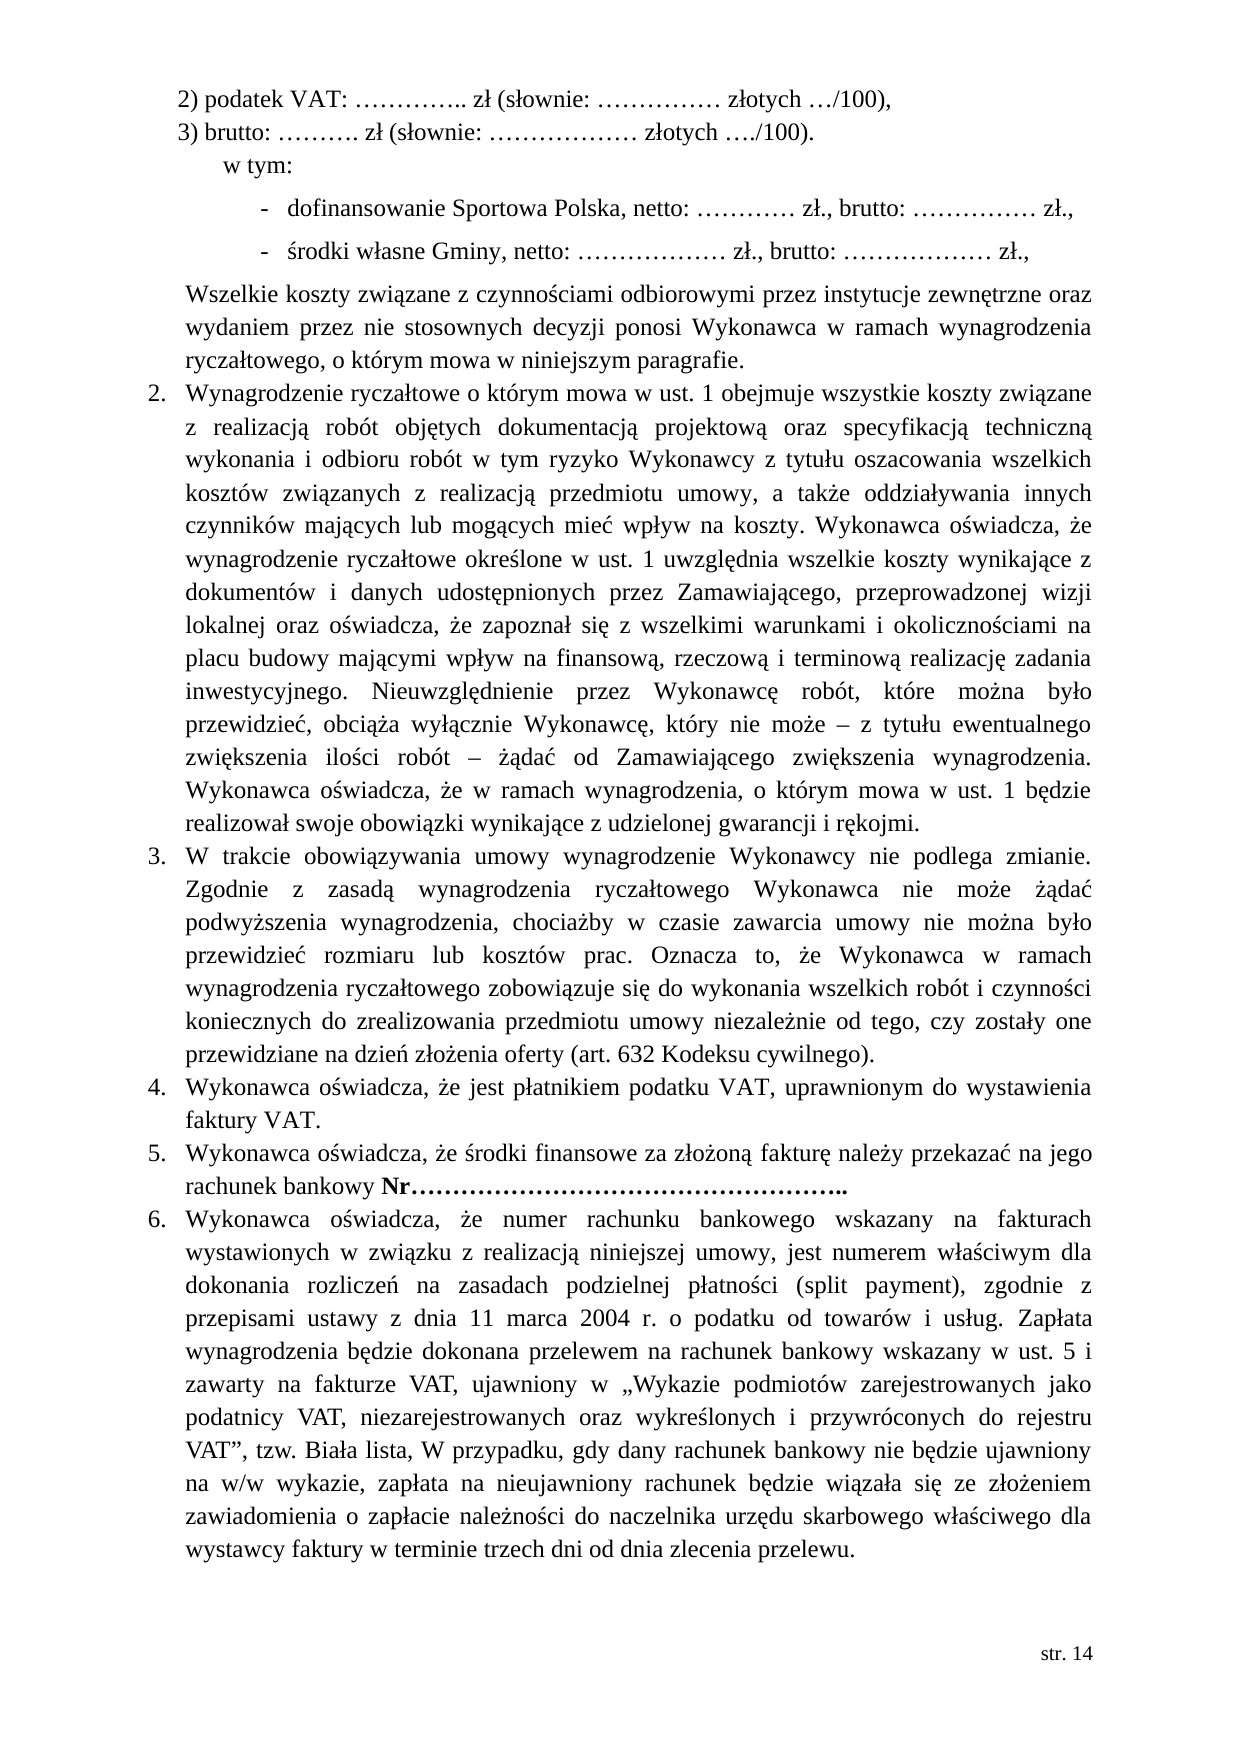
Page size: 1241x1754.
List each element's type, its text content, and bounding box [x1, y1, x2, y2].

text w tym: [148, 150, 1092, 179]
list Wykonawca oświadcza, że środki finansowe za złożoną fakturę należy przekazać na jego rachunek bankowy Nr…………………………………………….. [148, 1138, 1092, 1200]
text - środki własne Gminy, netto: ……………… zł., brutto: ……………… zł., [148, 236, 1092, 265]
list 2) podatek VAT: ………….. zł (słownie: …………… złotych …/100), [177, 84, 1092, 113]
text Wszelkie koszty związane z czynnościami odbiorowymi przez instytucje zewnętrzne oraz wydaniem przez nie stosownych decyzji ponosi Wykonawca w ramach wynagrodzenia ryczałtowego, o którym mowa w niniejszym paragrafie. [185, 279, 1092, 374]
list 3) brutto: ………. zł (słownie: ……………… złotych …./100). [177, 117, 1092, 146]
list Wynagrodzenie ryczałtowe o którym mowa w ust. 1 obejmuje wszystkie koszty związane z realizacją robót objętych dokumentacją projektową oraz specyfikacją techniczną wykonania i odbioru robót w tym ryzyko Wykonawcy z tytułu oszacowania wszelkich kosztów związanych z realizacją przedmiotu umowy, a także oddziaływania innych czynników mających lub mogących mieć wpływ na koszty. Wykonawca oświadcza, że wynagrodzenie ryczałtowe określone w ust. 1 uwzględnia wszelkie koszty wynikające z dokumentów i danych udostępnionych przez Zamawiającego, przeprowadzonej wizji lokalnej oraz oświadcza, że zapoznał się z wszelkimi warunkami i okolicznościami na placu budowy mającymi wpływ na finansową, rzeczową i terminową realizację zadania inwestycyjnego. Nieuwzględnienie przez Wykonawcę robót, które można było przewidzieć, obciąża wyłącznie Wykonawcę, który nie może – z tytułu ewentualnego zwiększenia ilości robót – żądać od Zamawiającego zwiększenia wynagrodzenia. Wykonawca oświadcza, że w ramach wynagrodzenia, o którym mowa w ust. 1 będzie realizował swoje obowiązki wynikające z udzielonej gwarancji i rękojmi. [148, 378, 1092, 837]
list W trakcie obowiązywania umowy wynagrodzenie Wykonawcy nie podlega zmianie. Zgodnie z zasadą wynagrodzenia ryczałtowego Wykonawca nie może żądać podwyższenia wynagrodzenia, chociażby w czasie zawarcia umowy nie można było przewidzieć rozmiaru lub kosztów prac. Oznacza to, że Wykonawca w ramach wynagrodzenia ryczałtowego zobowiązuje się do wykonania wszelkich robót i czynności koniecznych do zrealizowania przedmiotu umowy niezależnie od tego, czy zostały one przewidziane na dzień złożenia oferty (art. 632 Kodeksu cywilnego). [148, 841, 1092, 1068]
list Wykonawca oświadcza, że numer rachunku bankowego wskazany na fakturach wystawionych w związku z realizacją niniejszej umowy, jest numerem właściwym dla dokonania rozliczeń na zasadach podzielnej płatności (split payment), zgodnie z przepisami ustawy z dnia 11 marca 2004 r. o podatku od towarów i usług. Zapłata wynagrodzenia będzie dokonana przelewem na rachunek bankowy wskazany w ust. 5 i zawarty na fakturze VAT, ujawniony w „Wykazie podmiotów zarejestrowanych jako podatnicy VAT, niezarejestrowanych oraz wykreślonych i przywróconych do rejestru VAT”, tzw. Biała lista, W przypadku, gdy dany rachunek bankowy nie będzie ujawniony na w/w wykazie, zapłata na nieujawniony rachunek będzie wiązała się ze złożeniem zawiadomienia o zapłacie należności do naczelnika urzędu skarbowego właściwego dla wystawcy faktury w terminie trzech dni od dnia zlecenia przelewu. [148, 1204, 1092, 1563]
text - dofinansowanie Sportowa Polska, netto: ………… zł., brutto: …………… zł., [148, 193, 1092, 222]
list Wykonawca oświadcza, że jest płatnikiem podatku VAT, uprawnionym do wystawienia faktury VAT. [148, 1072, 1092, 1134]
